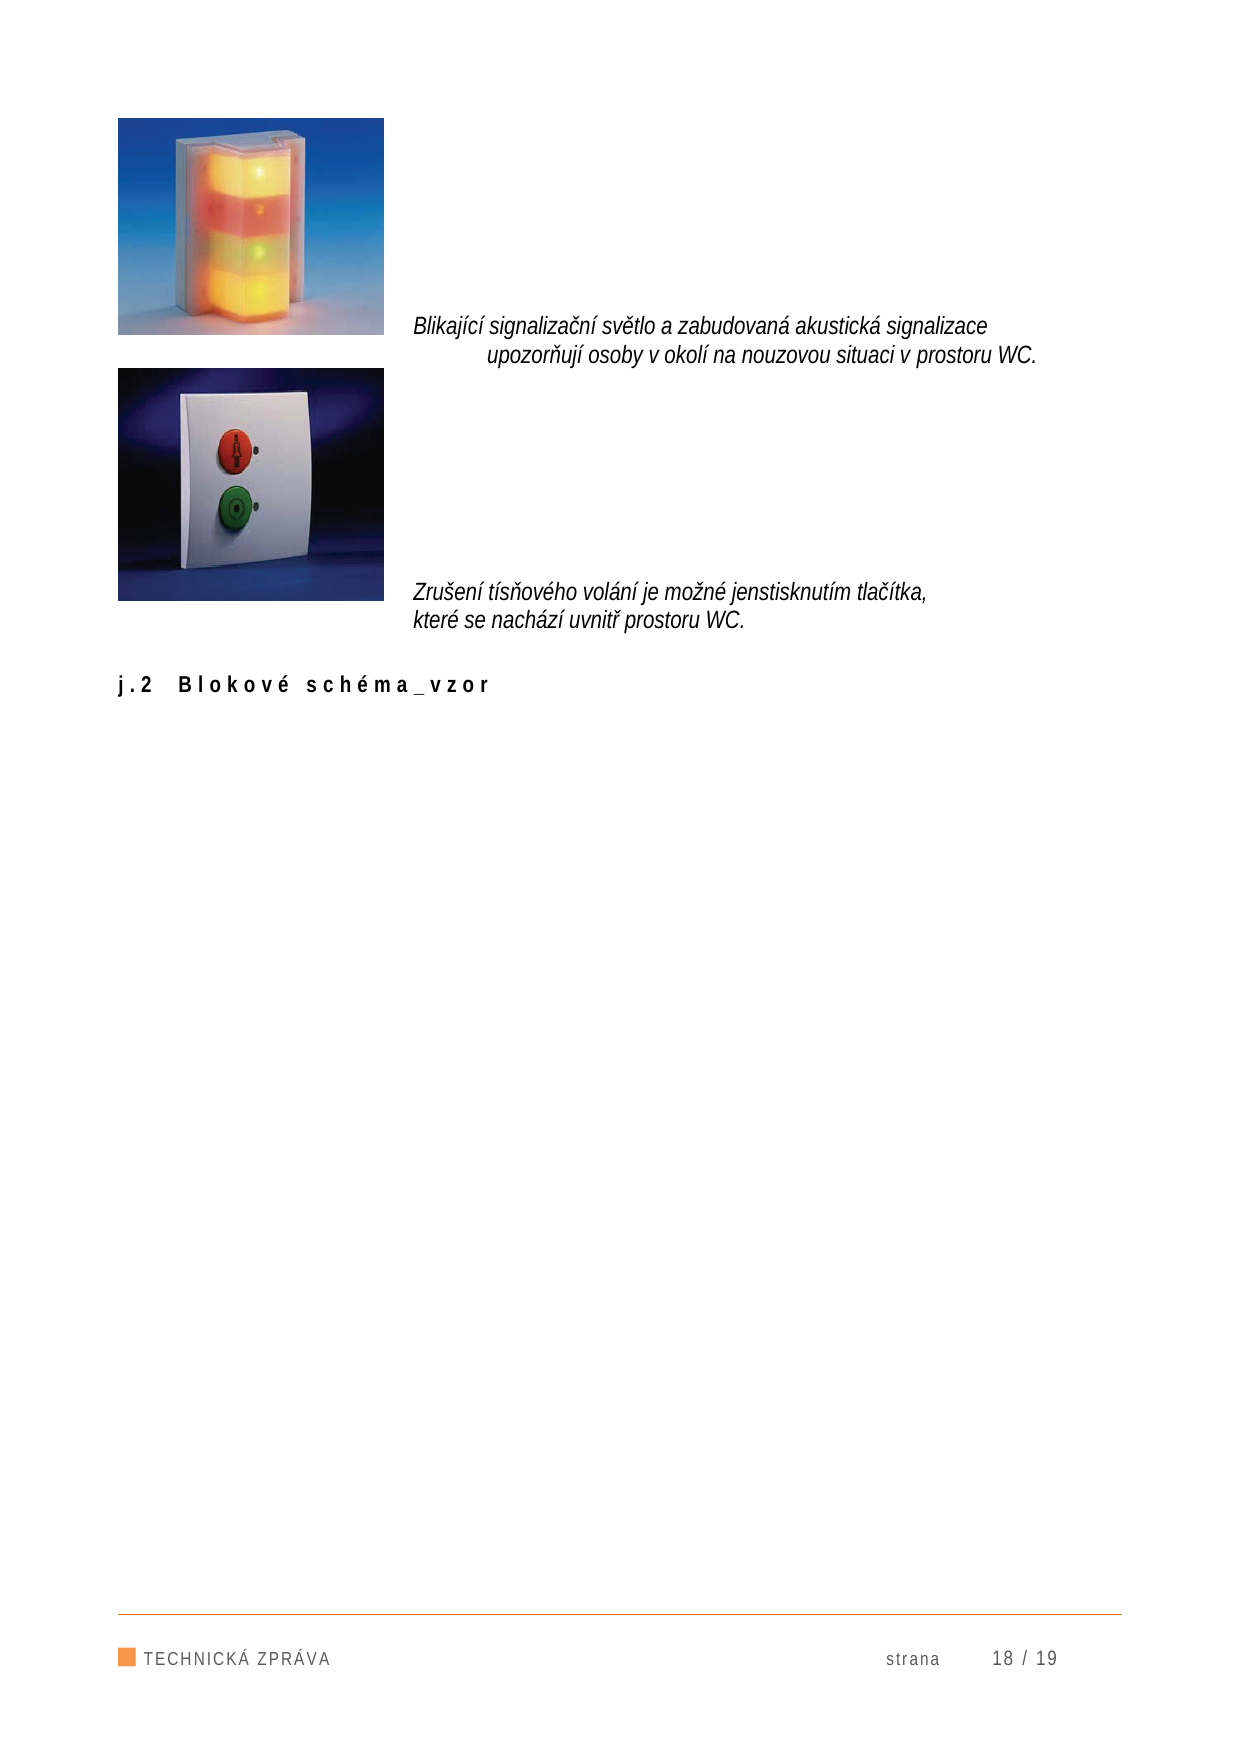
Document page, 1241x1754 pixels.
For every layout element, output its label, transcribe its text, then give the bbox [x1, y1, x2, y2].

text upozorňují osoby v okolí na nouzovou situaci v prostoru WC. [413, 339, 1122, 368]
subtitle Blokové schéma_vzor [118, 671, 1122, 698]
text Blikající signalizační světlo a zabudovaná akustická signalizace [118, 118, 1122, 339]
text které se nachází uvnitř prostoru WC. [339, 605, 1122, 634]
text Zrušení tísňového volání je možné jenstisknutím tlačítka, [118, 368, 1122, 605]
